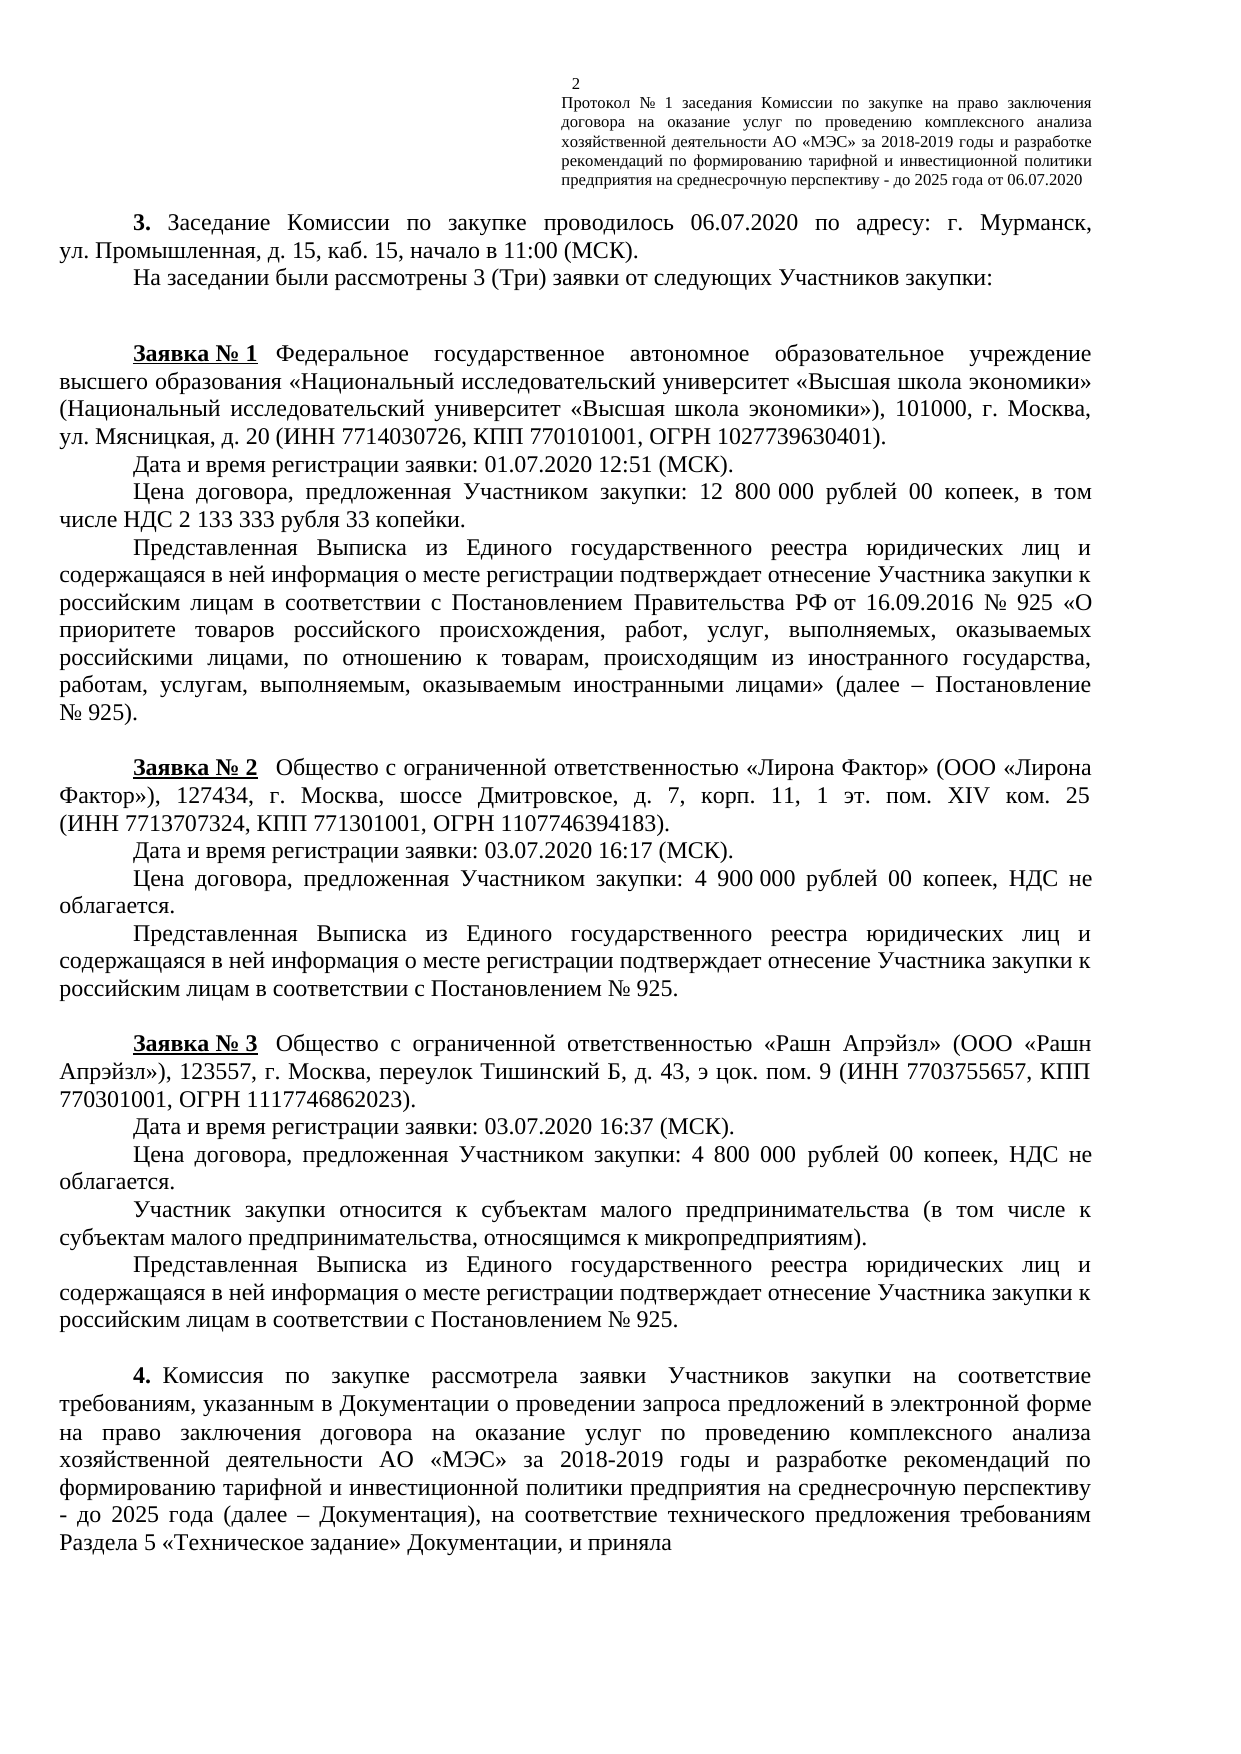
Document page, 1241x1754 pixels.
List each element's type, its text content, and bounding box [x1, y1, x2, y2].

subtitle Участник закупки относится к субъектам малого предпринимательства (в том числе к субъектам малого предпринимательства, относящимся к микропредприятиям). [59, 1195, 1092, 1250]
subtitle Заявка № 3 Общество с ограниченной ответственностью «Рашн Апрэйзл» (ООО «Рашн Апрэйзл»), 123557, г. Москва, переулок Тишинский Б, д. 43, э цок. пом. 9 (ИНН 7703755657, КПП 770301001, ОГРН 1117746862023). [59, 1029, 1092, 1112]
subtitle Дата и время регистрации заявки: 03.07.2020 16:37 (МСК). [59, 1112, 1092, 1140]
list Комиссия по закупке рассмотрела заявки Участников закупки на соответствие требованиям, указанным в Документации о проведении запроса предложений в электронной форме на право заключения договора на оказание услуг по проведению комплексного анализа хозяйственной деятельности АО «МЭС» за 2018-2019 годы и разработке рекомендаций по формированию тарифной и инвестиционной политики предприятия на среднесрочную перспективу - до 2025 года (далее – Документация), на соответствие технического предложения требованиям Раздела 5 «Техническое задание» Документации, и приняла [59, 1361, 1092, 1556]
subtitle Цена договора, предложенная Участником закупки: 4 800 000 рублей 00 копеек, НДС не облагается. [59, 1140, 1092, 1195]
subtitle 3. Заседание Комиссии по закупке проводилось 06.07.2020 по адресу: г. Мурманск, ул. Промышленная, д. 15, каб. 15, начало в 11:00 (МСК). [59, 208, 1092, 263]
text Дата и время регистрации заявки: 03.07.2020 16:17 (МСК). [59, 836, 1092, 864]
text На заседании были рассмотрены 3 (Три) заявки от следующих Участников закупки: [59, 263, 1092, 291]
subtitle Цена договора, предложенная Участником закупки: 12 800 000 рублей 00 копеек, в том числе НДС 2 133 333 рубля 33 копейки. [59, 477, 1092, 532]
text Представленная Выписка из Единого государственного реестра юридических лиц и содержащаяся в ней информация о месте регистрации подтверждает отнесение Участника закупки к российским лицам в соответствии с Постановлением № 925. [59, 919, 1092, 1002]
text Цена договора, предложенная Участником закупки: 4 900 000 рублей 00 копеек, НДС не облагается. [59, 864, 1092, 919]
subtitle Дата и время регистрации заявки: 01.07.2020 12:51 (МСК). [59, 450, 1092, 477]
text Представленная Выписка из Единого государственного реестра юридических лиц и содержащаяся в ней информация о месте регистрации подтверждает отнесение Участника закупки к российским лицам в соответствии с Постановлением № 925. [59, 1250, 1092, 1333]
subtitle Заявка № 1 Федеральное государственное автономное образовательное учреждение высшего образования «Национальный исследовательский университет «Высшая школа экономики» (Национальный исследовательский университет «Высшая школа экономики»), 101000, г. Москва, ул. Мясницкая, д. 20 (ИНН 7714030726, КПП 770101001, ОГРН 1027739630401). [59, 339, 1092, 450]
text Заявка № 2 Общество с ограниченной ответственностью «Лирона Фактор» (ООО «Лирона Фактор»), 127434, г. Москва, шоссе Дмитровское, д. 7, корп. 11, 1 эт. пом. XIV ком. 25 (ИНН 7713707324, КПП 771301001, ОГРН 1107746394183). [59, 753, 1092, 836]
text Представленная Выписка из Единого государственного реестра юридических лиц и содержащаяся в ней информация о месте регистрации подтверждает отнесение Участника закупки к российским лицам в соответствии с Постановлением Правительства РФ от 16.09.2016 № 925 «О приоритете товаров российского происхождения, работ, услуг, выполняемых, оказываемых российскими лицами, по отношению к товарам, происходящим из иностранного государства, работам, услугам, выполняемым, оказываемым иностранными лицами» (далее – Постановление № 925). [59, 532, 1092, 726]
